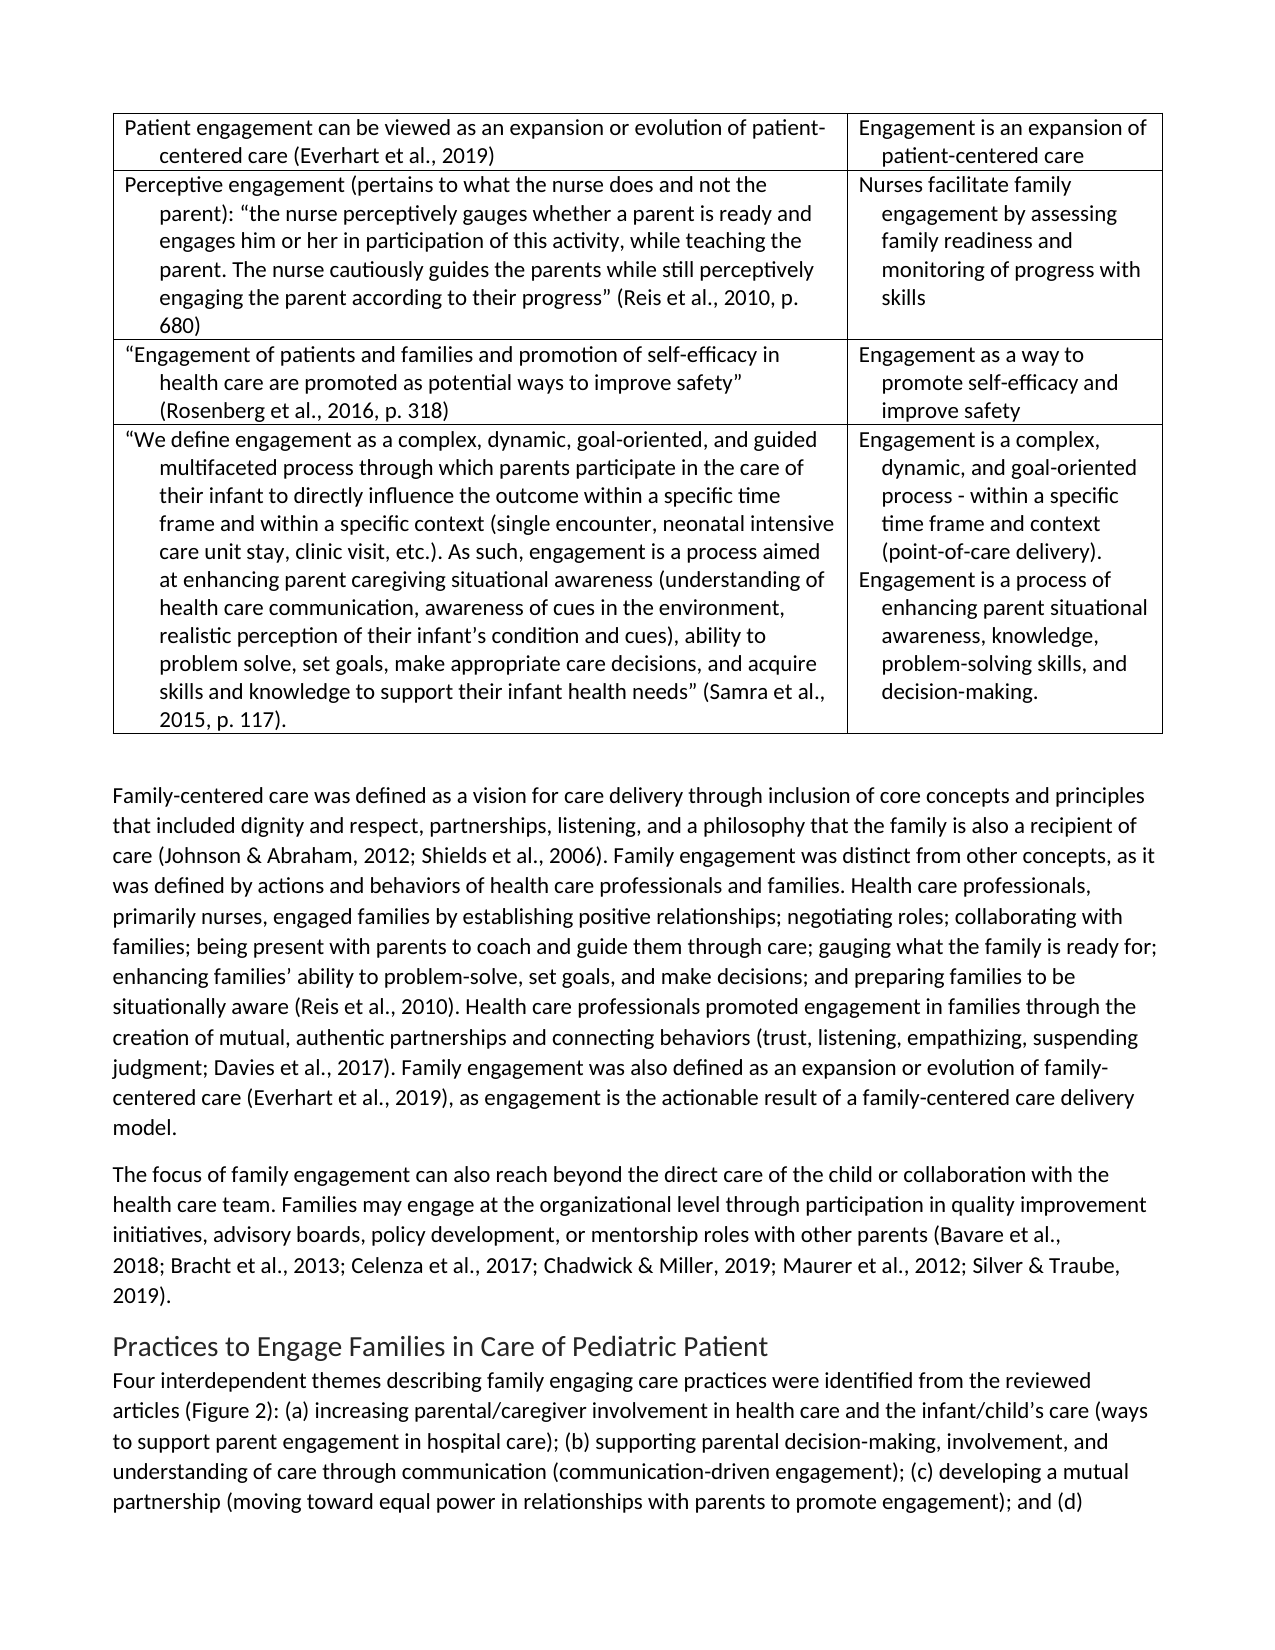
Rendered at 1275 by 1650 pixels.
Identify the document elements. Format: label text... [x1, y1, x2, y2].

table_cell Nurses facilitate family engagement by assessing family readiness and monitoring of progress with skills [848, 171, 1162, 339]
text Family-centered care was defined as a vision for care delivery through inclusion of core concepts and principles that included dignity and respect, partnerships, listening, and a philosophy that the family is also a recipient of care (Johnson & Abraham, 2012; Shields et al., 2006). Family engagement was distinct from other concepts, as it was defined by actions and behaviors of health care professionals and families. Health care professionals, primarily nurses, engaged families by establishing positive relationships; negotiating roles; collaborating with families; being present with parents to coach and guide them through care; gauging what the family is ready for; enhancing families’ ability to problem-solve, set goals, and make decisions; and preparing families to be situationally aware (Reis et al., 2010). Health care professionals promoted engagement in families through the creation of mutual, authentic partnerships and connecting behaviors (trust, listening, empathizing, suspending judgment; Davies et al., 2017). Family engagement was also defined as an expansion or evolution of family-centered care (Everhart et al., 2019), as engagement is the actionable result of a family-centered care delivery model. [112, 781, 1162, 1141]
table_cell Engagement as a way to promote self-efficacy and improve safety [848, 340, 1162, 424]
table_cell “We define engagement as a complex, dynamic, goal-oriented, and guided multifaceted process through which parents participate in the care of their infant to directly influence the outcome within a specific time frame and within a specific context (single encounter, neonatal intensive care unit stay, clinic visit, etc.). As such, engagement is a process aimed at enhancing parent caregiving situational awareness (understanding of health care communication, awareness of cues in the environment, realistic perception of their infant’s condition and cues), ability to problem solve, set goals, make appropriate care decisions, and acquire skills and knowledge to support their infant health needs” (Samra et al., 2015, p. 117). [114, 425, 847, 733]
text The focus of family engagement can also reach beyond the direct care of the child or collaboration with the health care team. Families may engage at the organizational level through participation in quality improvement initiatives, advisory boards, policy development, or mentorship roles with other parents (Bavare et al., 2018; Bracht et al., 2013; Celenza et al., 2017; Chadwick & Miller, 2019; Maurer et al., 2012; Silver & Traube, 2019). [112, 1160, 1162, 1309]
table_cell Engagement is an expansion of patient-centered care [848, 114, 1162, 169]
subtitle Practices to Engage Families in Care of Pediatric Patient [112, 1328, 1162, 1363]
table_cell Perceptive engagement (pertains to what the nurse does and not the parent): “the nurse perceptively gauges whether a parent is ready and engages him or her in participation of this activity, while teaching the parent. The nurse cautiously guides the parents while still perceptively engaging the parent according to their progress” (Reis et al., 2010, p. 680) [114, 171, 847, 339]
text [112, 1366, 1162, 1515]
table_cell “Engagement of patients and families and promotion of self-efficacy in health care are promoted as potential ways to improve safety” (Rosenberg et al., 2016, p. 318) [114, 340, 847, 424]
table_cell Patient engagement can be viewed as an expansion or evolution of patient-centered care (Everhart et al., 2019) [114, 114, 847, 169]
table_cell Engagement is a complex, dynamic, and goal-oriented process - within a specific time frame and context (point-of-care delivery). Engagement is a process of enhancing parent situational awareness, knowledge, problem-solving skills, and decision-making. [848, 425, 1162, 733]
